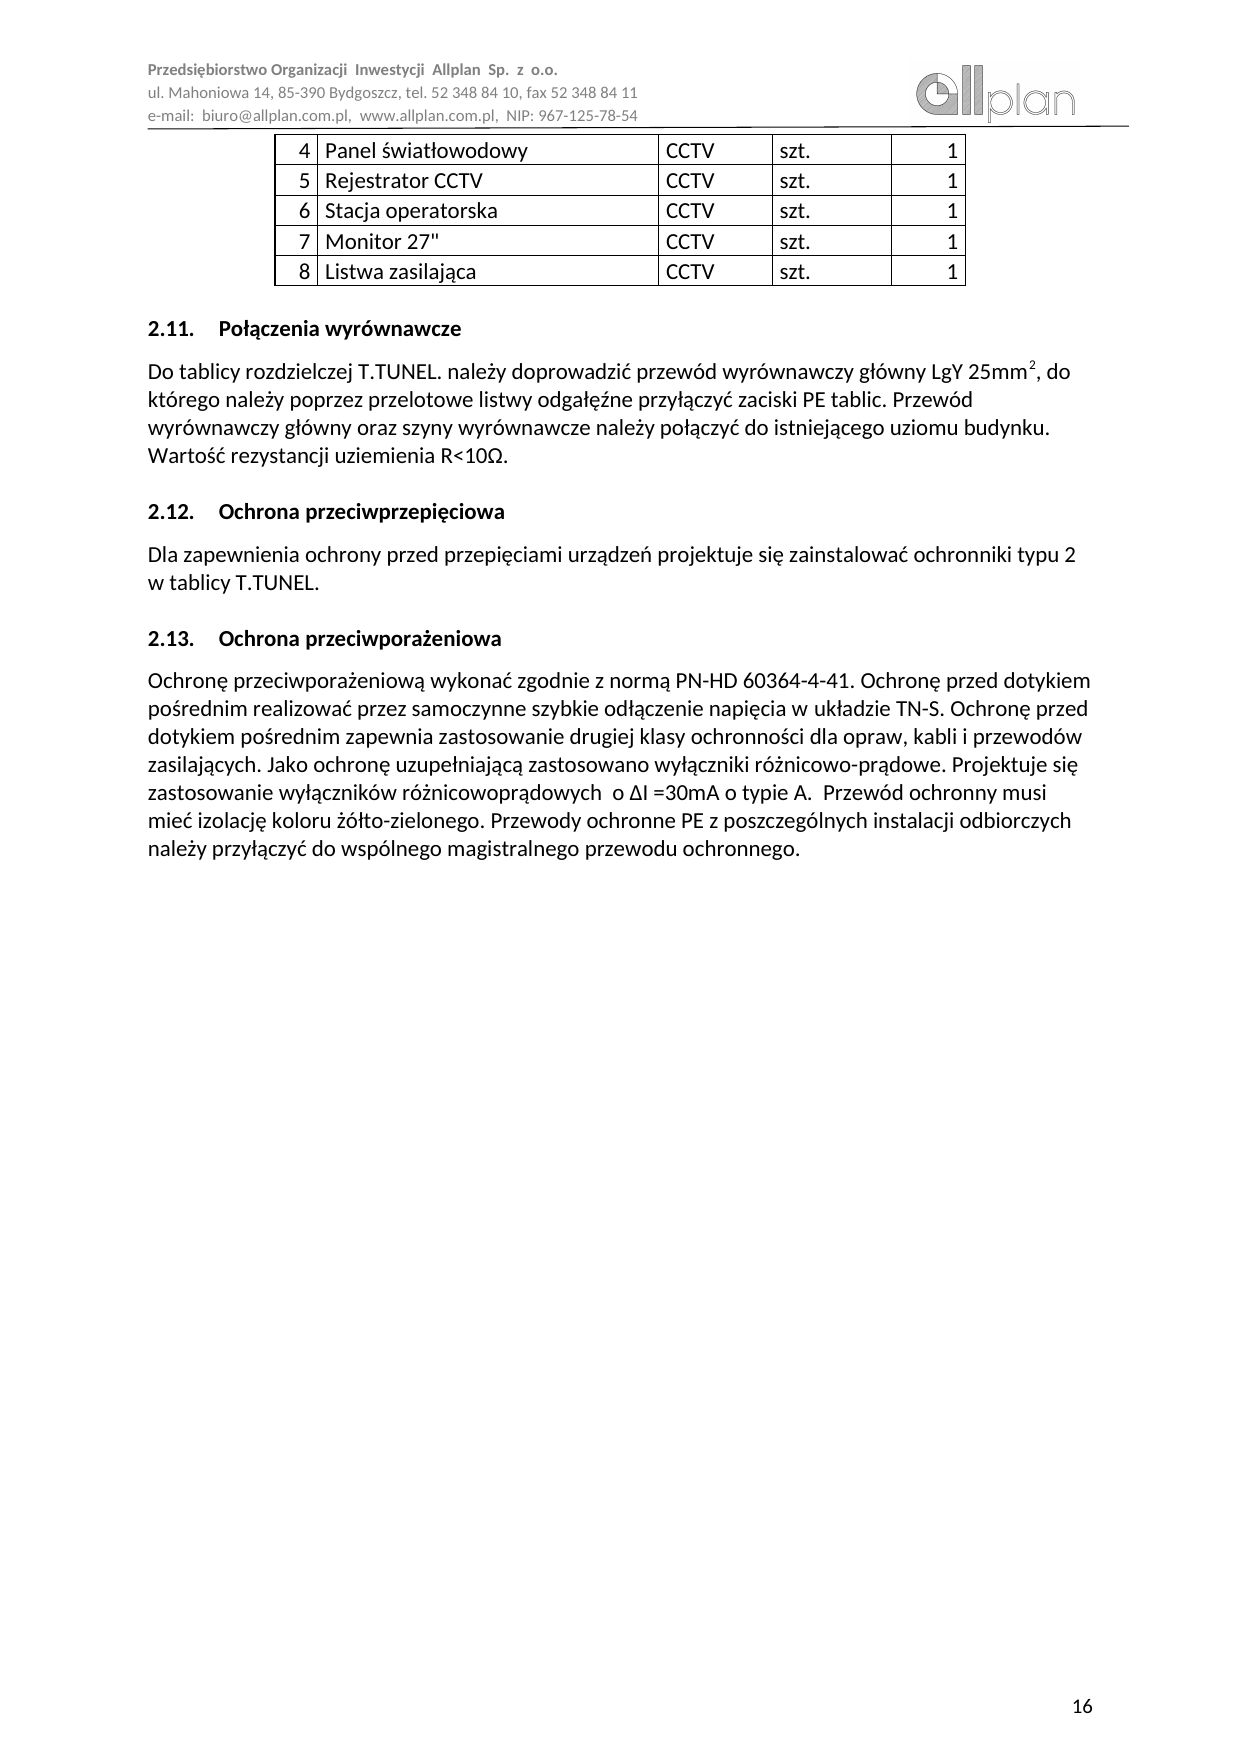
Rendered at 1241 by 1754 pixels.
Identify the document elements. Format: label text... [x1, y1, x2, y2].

table_cell 1 [892, 135, 965, 164]
table_cell CCTV [659, 135, 772, 164]
table_cell 7 [276, 226, 317, 255]
text Ochrona przeciwprzepięciowa [148, 497, 1093, 525]
text Do tablicy rozdzielczej T.TUNEL. należy doprowadzić przewód wyrównawczy główny LgY 25mm2, do którego należy poprzez przelotowe listwy odgałęźne przyłączyć zaciski PE tablic. Przewód wyrównawczy główny oraz szyny wyrównawcze należy połączyć do istniejącego uziomu budynku. Wartość rezystancji uziemienia R<10Ω. [148, 357, 1093, 469]
table_cell 1 [892, 226, 965, 255]
table_cell szt. [773, 196, 891, 225]
table_cell Monitor 27" [318, 226, 658, 255]
table_cell 1 [892, 196, 965, 225]
text Ochronę przeciwporażeniową wykonać zgodnie z normą PN-HD 60364-4-41. Ochronę przed dotykiem pośrednim realizować przez samoczynne szybkie odłączenie napięcia w układzie TN-S. Ochronę przed dotykiem pośrednim zapewnia zastosowanie drugiej klasy ochronności dla opraw, kabli i przewodów zasilających. Jako ochronę uzupełniającą zastosowano wyłączniki różnicowo-prądowe. Projektuje się zastosowanie wyłączników różnicowoprądowych o ΔI =30mA o typie A. Przewód ochronny musi mieć izolację koloru żółto-zielonego. Przewody ochronne PE z poszczególnych instalacji odbiorczych należy przyłączyć do wspólnego magistralnego przewodu ochronnego. [148, 666, 1093, 863]
table_cell 4 [276, 135, 317, 164]
table_cell 8 [276, 256, 317, 285]
table_cell CCTV [659, 226, 772, 255]
table_cell szt. [773, 135, 891, 164]
table_cell 5 [276, 165, 317, 194]
picture [908, 59, 1080, 126]
table_cell CCTV [659, 165, 772, 194]
text Połączenia wyrównawcze [148, 314, 1093, 342]
table_cell szt. [773, 256, 891, 285]
table_cell Stacja operatorska [318, 196, 658, 225]
table_cell szt. [773, 165, 891, 194]
table_cell CCTV [659, 256, 772, 285]
table_cell Listwa zasilająca [318, 256, 658, 285]
table_cell szt. [773, 226, 891, 255]
table_cell 1 [892, 165, 965, 194]
text Ochrona przeciwporażeniowa [148, 624, 1093, 652]
text Dla zapewnienia ochrony przed przepięciami urządzeń projektuje się zainstalować ochronniki typu 2 w tablicy T.TUNEL. [148, 540, 1093, 596]
table_cell Rejestrator CCTV [318, 165, 658, 194]
table_cell CCTV [659, 196, 772, 225]
table_cell 6 [276, 196, 317, 225]
table_cell Panel światłowodowy [318, 135, 658, 164]
table_cell 1 [892, 256, 965, 285]
